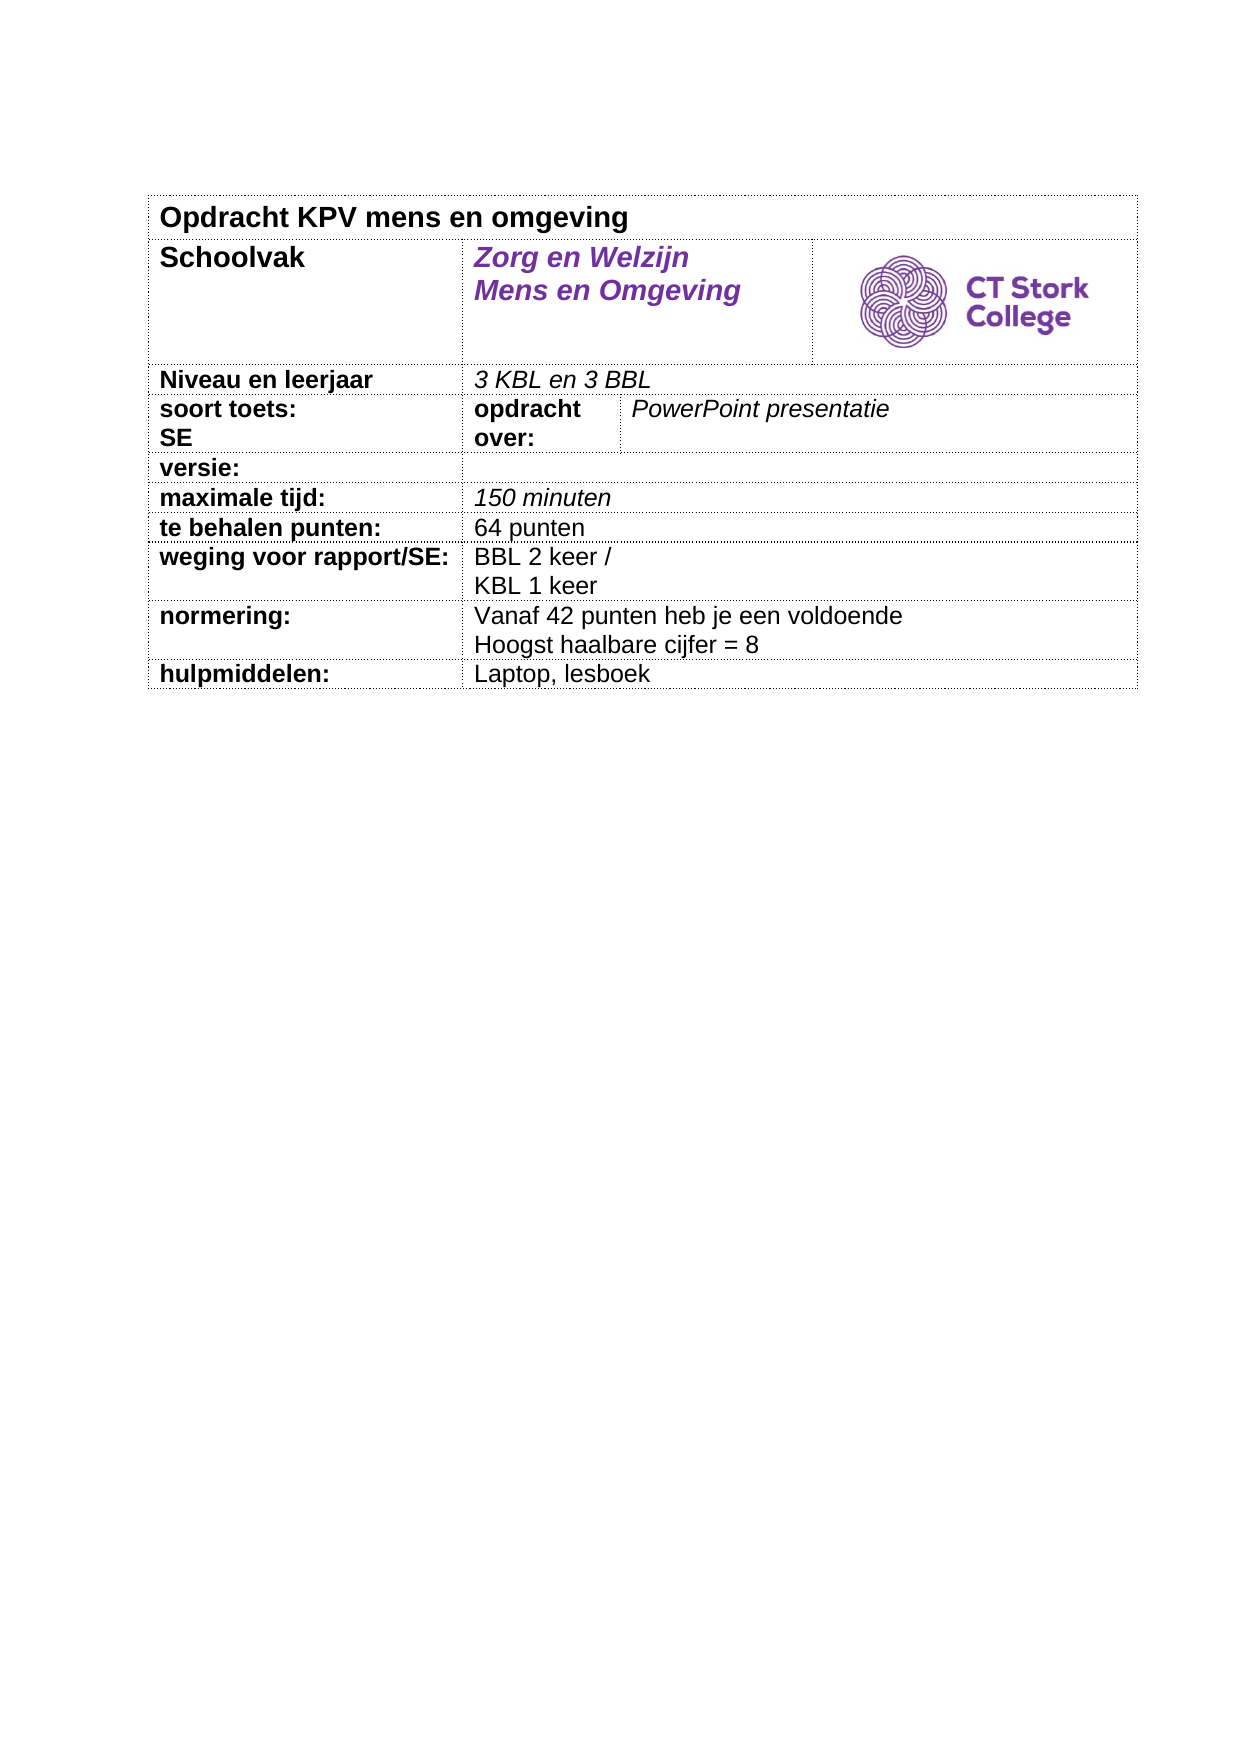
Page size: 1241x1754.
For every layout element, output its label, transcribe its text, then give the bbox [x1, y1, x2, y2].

table_cell Zorg en Welzijn Mens en Omgeving [463, 239, 812, 364]
table_cell [650, 512, 1137, 541]
table_cell soort toets: SE [148, 394, 463, 452]
table_cell PowerPoint presentatie [620, 394, 1137, 452]
table_cell 150 minuten [463, 482, 1137, 512]
table_cell te behalen punten: [148, 512, 463, 541]
table_cell versie: [148, 452, 463, 482]
table_cell 3 KBL en 3 BBL [463, 364, 1137, 393]
table_header Opdracht KPV mens en omgeving [148, 195, 1137, 239]
table_cell maximale tijd: [148, 482, 463, 512]
picture [860, 255, 1089, 348]
table_cell normering: [148, 600, 463, 658]
table_cell Niveau en leerjaar [148, 364, 463, 393]
table_cell hulpmiddelen: [148, 659, 463, 688]
table_cell [650, 541, 1137, 600]
table_cell 64 punten [463, 512, 649, 541]
table_cell [812, 239, 1137, 364]
table_cell [463, 452, 1137, 482]
table_cell Laptop, lesboek [463, 659, 1137, 688]
table_cell BBL 2 keer / KBL 1 keer [463, 541, 649, 600]
table_cell Schoolvak [148, 239, 463, 364]
table_cell opdracht over: [463, 394, 620, 452]
table_cell weging voor rapport/SE: [148, 541, 463, 600]
table_cell Vanaf 42 punten heb je een voldoende Hoogst haalbare cijfer = 8 [463, 600, 1137, 658]
